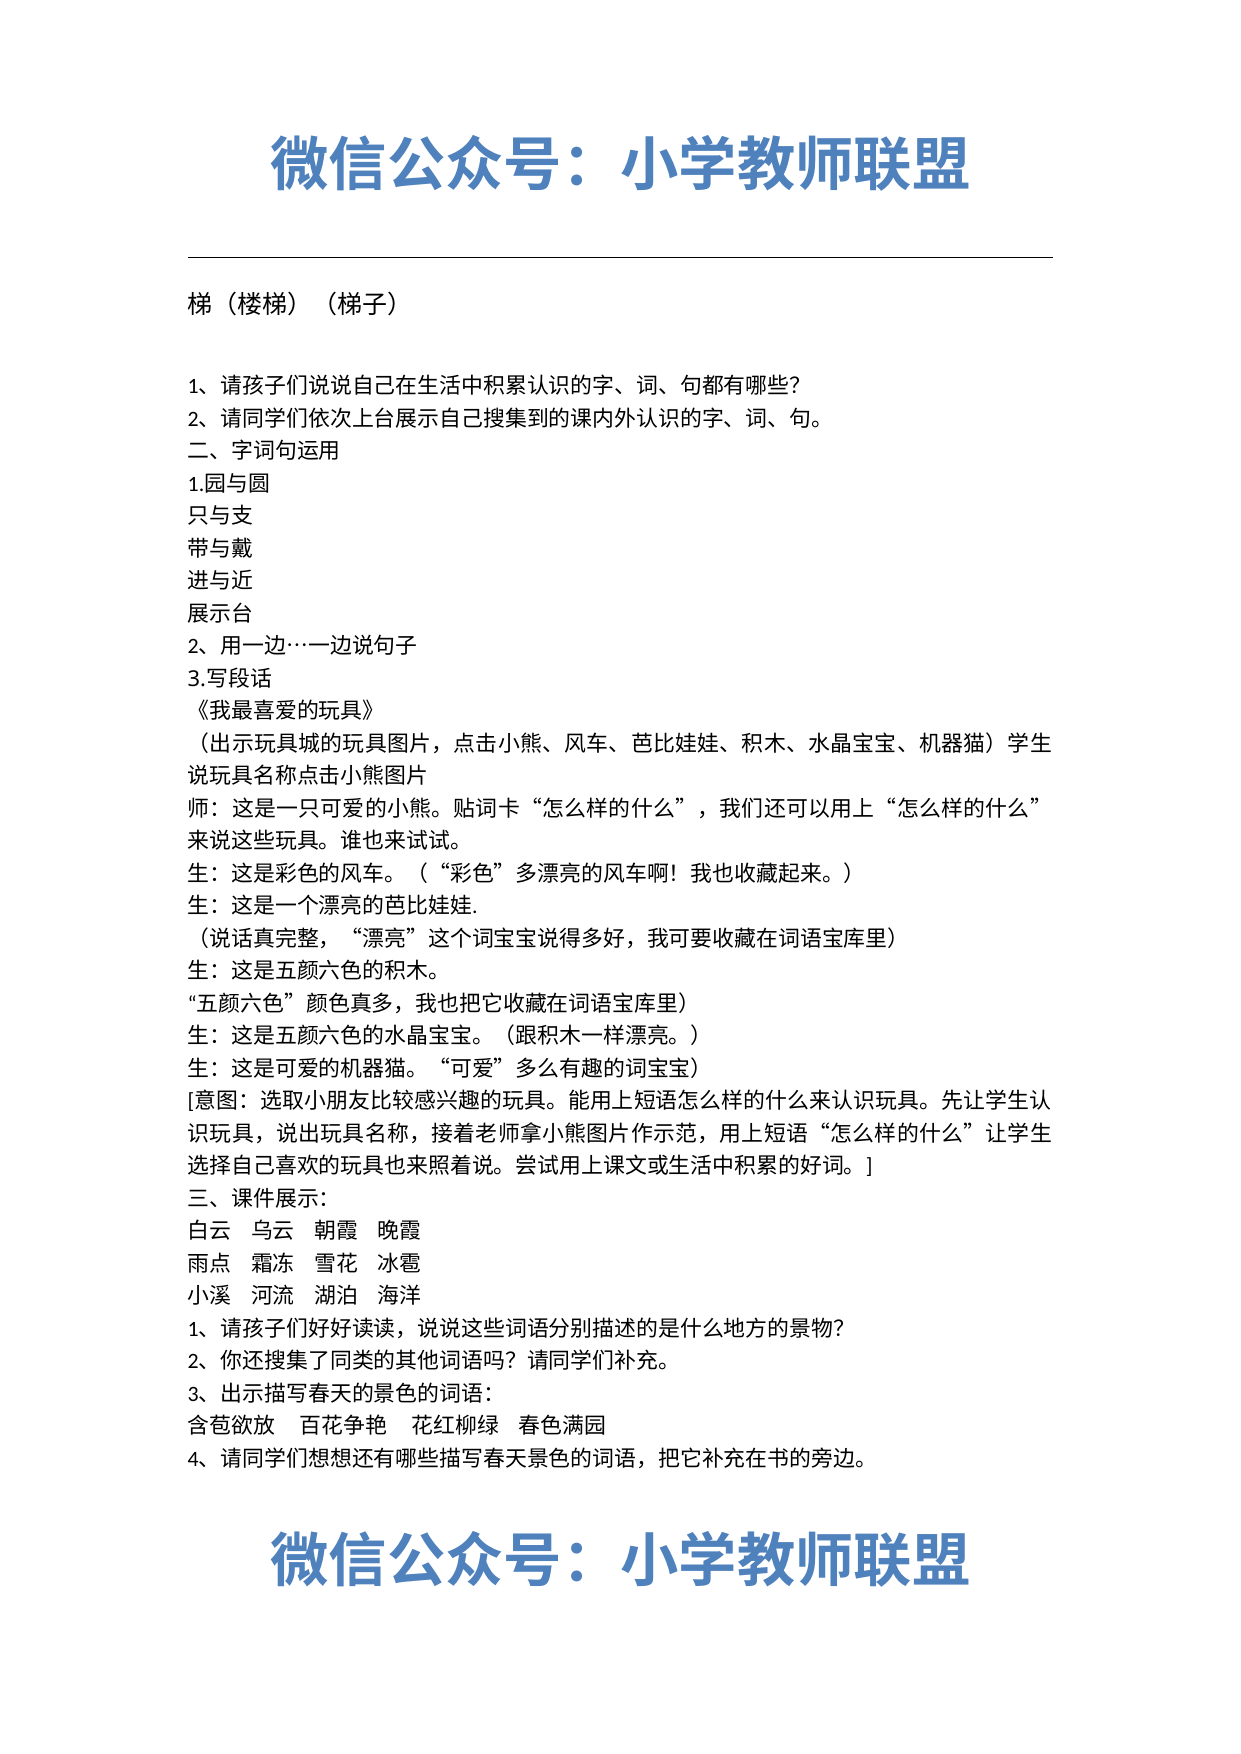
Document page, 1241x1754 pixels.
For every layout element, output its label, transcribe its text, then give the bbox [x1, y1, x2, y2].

text 展示台 [187, 595, 1053, 628]
text 1.园与圆 [187, 465, 1053, 498]
text 雨点 霜冻 雪花 冰雹 [187, 1245, 1053, 1278]
text 进与近 [187, 563, 1053, 595]
text 白云 乌云 朝霞 晚霞 [187, 1213, 1053, 1245]
text 生：这是可爱的机器猫。“可爱”多么有趣的词宝宝） [187, 1050, 1053, 1083]
text 三、课件展示： [187, 1180, 1053, 1213]
text 2、你还搜集了同类的其他词语吗？请同学们补充。 [187, 1343, 1053, 1375]
text 2、用一边…一边说句子 [187, 628, 1053, 660]
text 1、请孩子们说说自己在生活中积累认识的字、词、句都有哪些？ [187, 368, 1053, 400]
text 梯（楼梯）（梯子） [187, 270, 1053, 335]
text （出示玩具城的玩具图片，点击小熊、风车、芭比娃娃、积木、水晶宝宝、机器猫）学生说玩具名称点击小熊图片 [187, 725, 1053, 790]
text 生：这是五颜六色的水晶宝宝。（跟积木一样漂亮。） [187, 1018, 1053, 1050]
text 只与支 [187, 498, 1053, 530]
text 生：这是一个漂亮的芭比娃娃. [187, 888, 1053, 920]
text 二、字词句运用 [187, 433, 1053, 465]
text 《我最喜爱的玩具》 [187, 693, 1053, 725]
text 3、出示描写春天的景色的词语： [187, 1375, 1053, 1408]
text 生：这是彩色的风车。（“彩色”多漂亮的风车啊！我也收藏起来。） [187, 855, 1053, 888]
text （说话真完整，“漂亮”这个词宝宝说得多好，我可要收藏在词语宝库里） [187, 920, 1053, 953]
text 小溪 河流 湖泊 海洋 [187, 1278, 1053, 1310]
text 含苞欲放 百花争艳 花红柳绿 春色满园 [187, 1408, 1053, 1440]
text 带与戴 [187, 530, 1053, 563]
text 1、请孩子们好好读读，说说这些词语分别描述的是什么地方的景物？ [187, 1310, 1053, 1343]
text 4、请同学们想想还有哪些描写春天景色的词语，把它补充在书的旁边。 [187, 1440, 1053, 1473]
text 生：这是五颜六色的积木。 [187, 953, 1053, 985]
text 师：这是一只可爱的小熊。贴词卡“怎么样的什么”，我们还可以用上“怎么样的什么”来说这些玩具。谁也来试试。 [187, 790, 1053, 855]
text 3.写段话 [187, 660, 1053, 693]
text [意图：选取小朋友比较感兴趣的玩具。能用上短语怎么样的什么来认识玩具。先让学生认识玩具，说出玩具名称，接着老师拿小熊图片作示范，用上短语“怎么样的什么”让学生选择自己喜欢的玩具也来照着说。尝试用上课文或生活中积累的好词。] [187, 1083, 1053, 1180]
text “五颜六色”颜色真多，我也把它收藏在词语宝库里） [187, 985, 1053, 1018]
text 2、请同学们依次上台展示自己搜集到的课内外认识的字、词、句。 [187, 400, 1053, 433]
